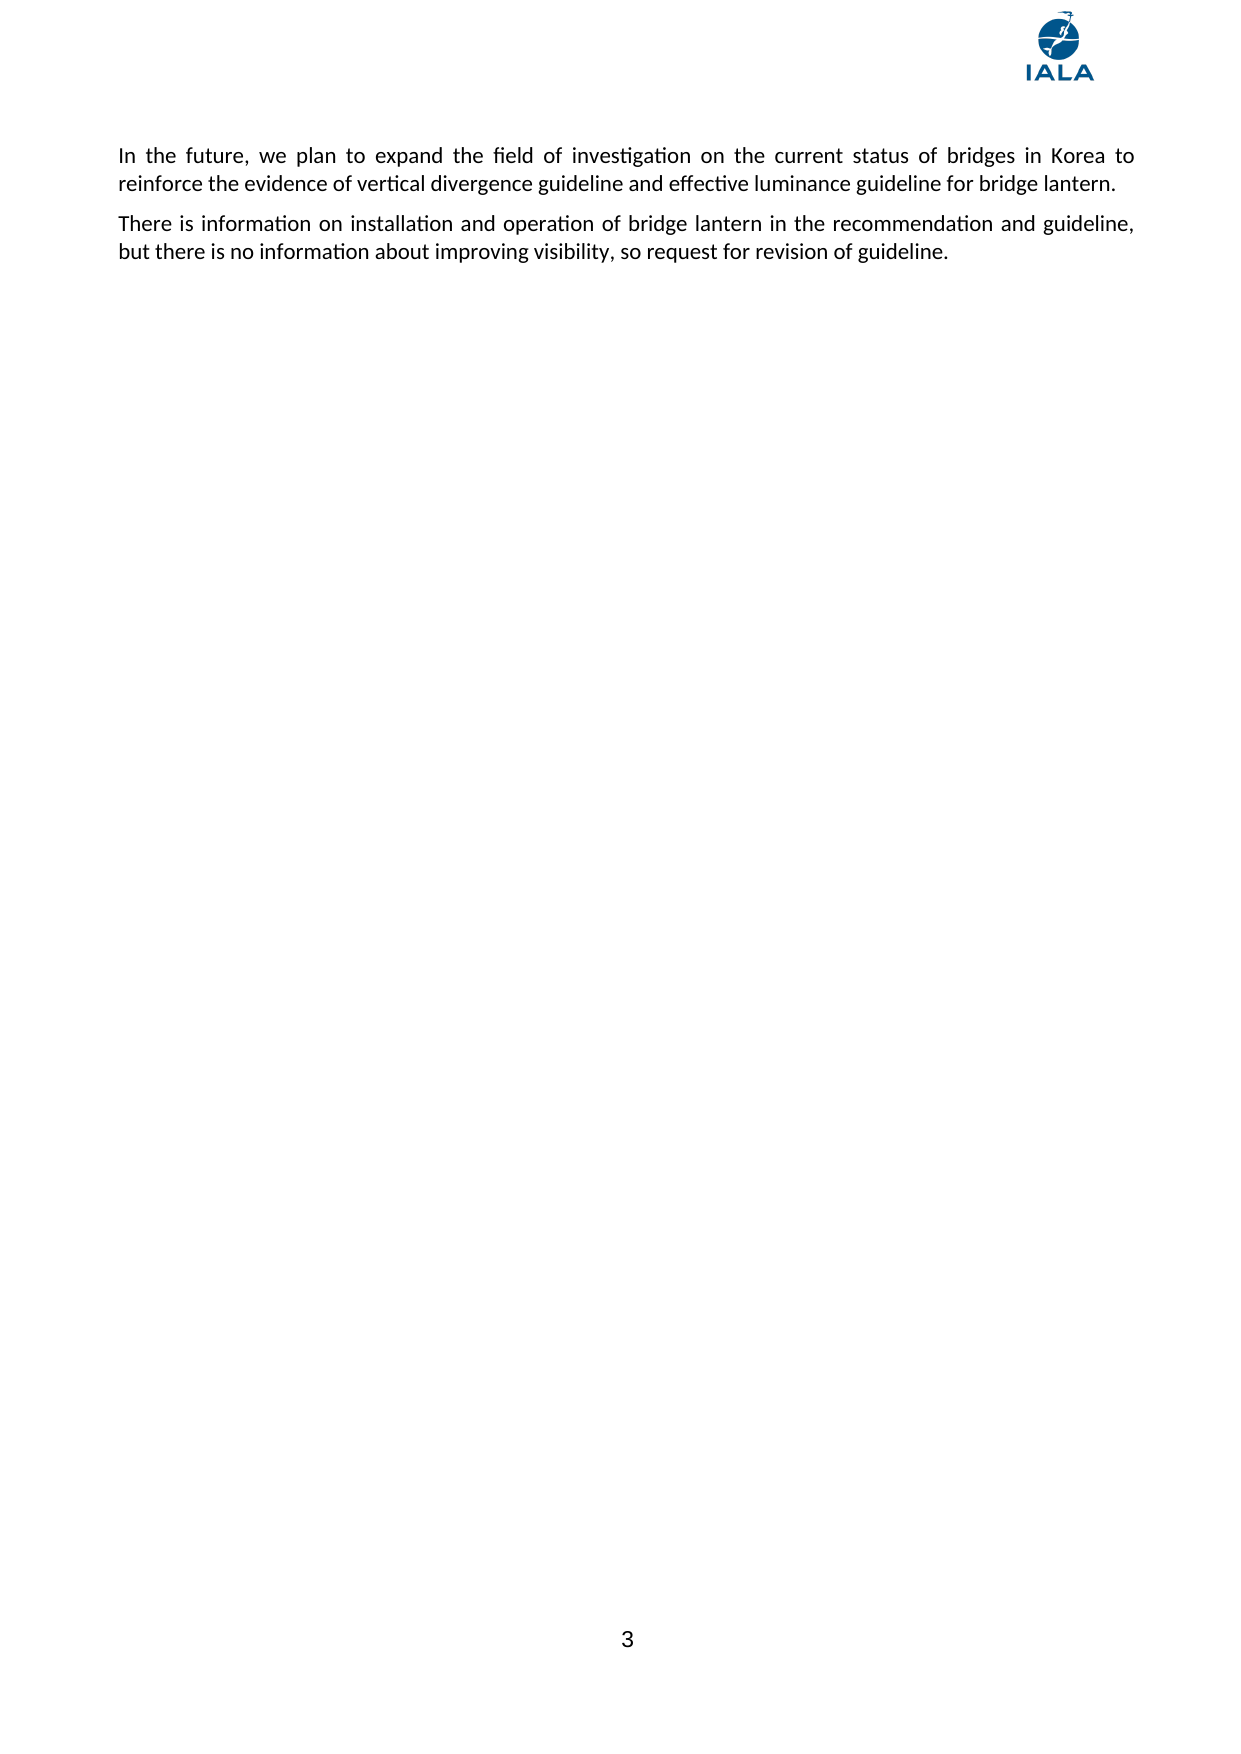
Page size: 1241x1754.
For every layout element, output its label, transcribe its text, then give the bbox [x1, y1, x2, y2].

picture [1011, 3, 1106, 96]
text There is information on installation and operation of bridge lantern in the recommendation and guideline, but there is no information about improving visibility, so request for revision of guideline. [118, 209, 1137, 265]
text In the future, we plan to expand the field of investigation on the current status of bridges in Korea to reinforce the evidence of vertical divergence guideline and effective luminance guideline for bridge lantern. [118, 141, 1137, 197]
